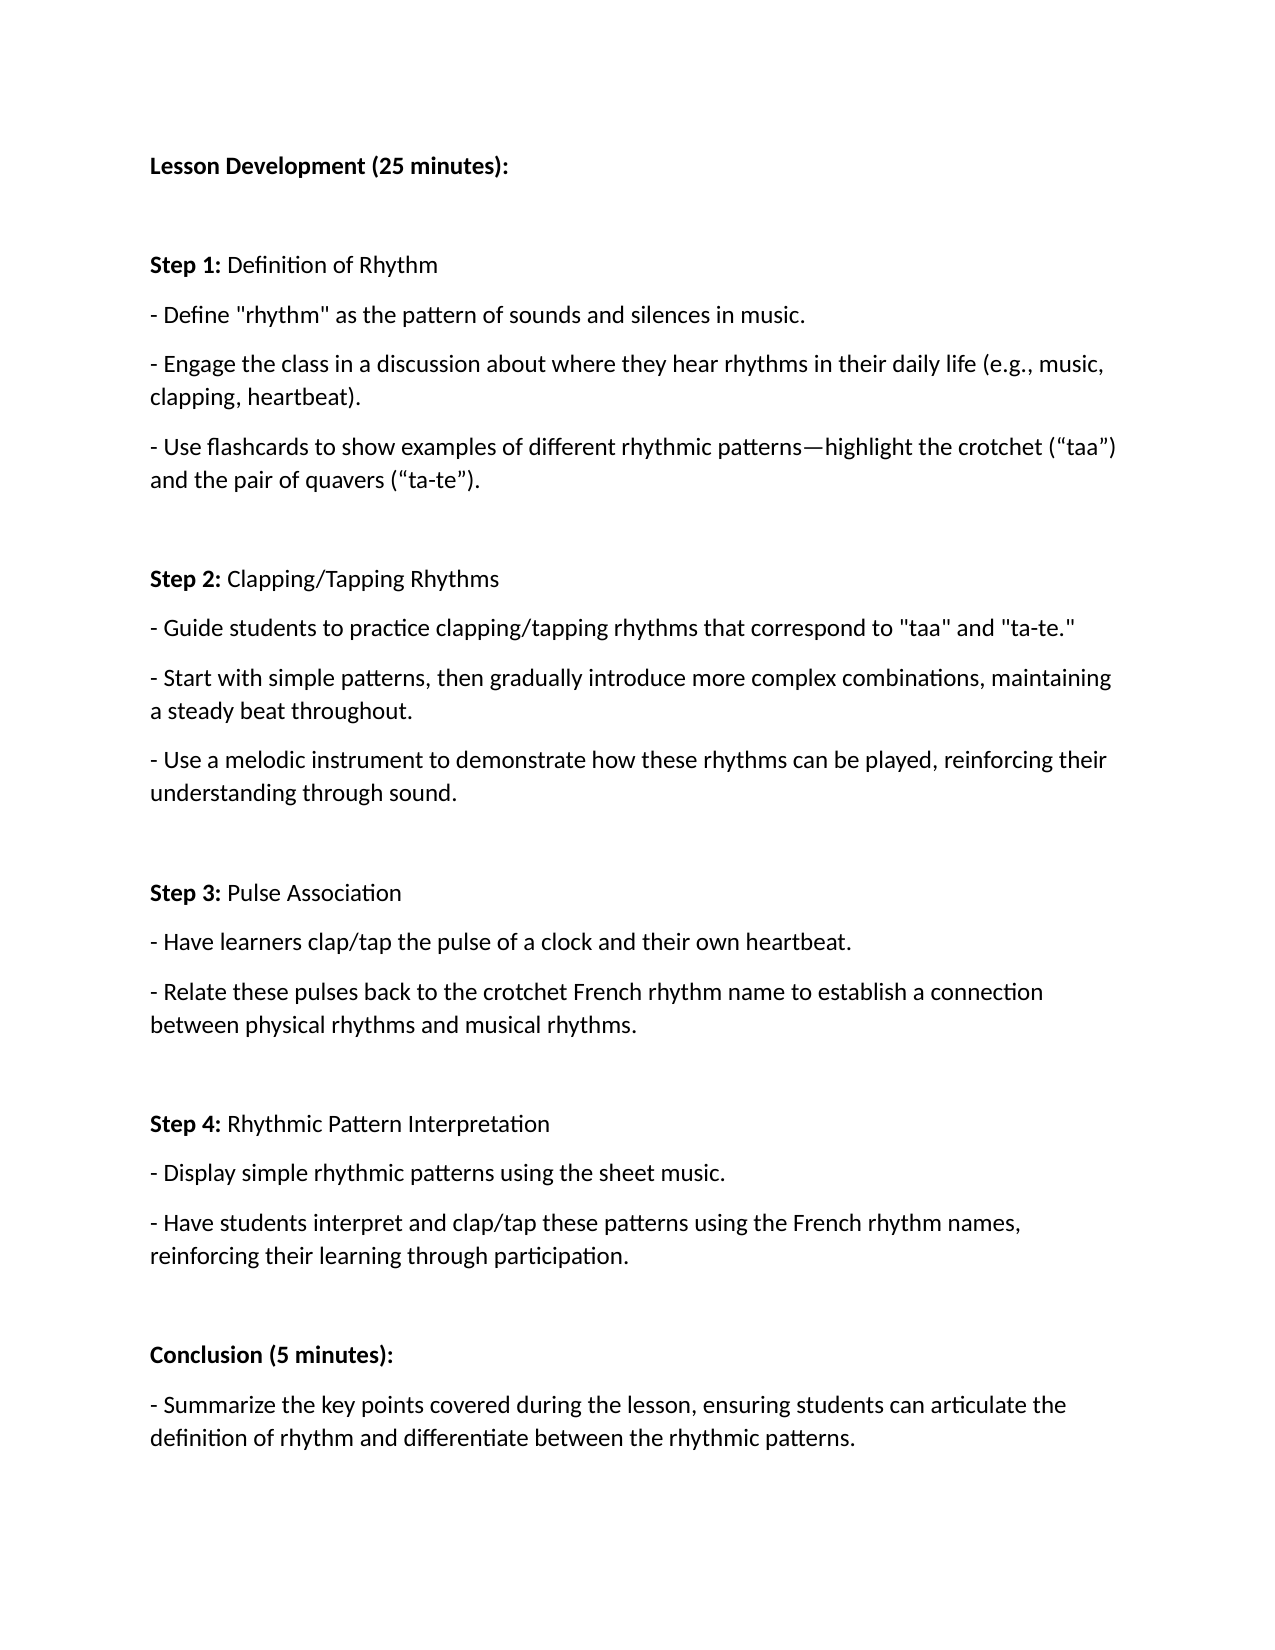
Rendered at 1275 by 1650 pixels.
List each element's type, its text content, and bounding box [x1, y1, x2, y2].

text Step 4: Rhythmic Pattern Interpretation [150, 1108, 1125, 1138]
text - Use flashcards to show examples of different rhythmic patterns—highlight the crotchet (“taa”) and the pair of quavers (“ta-te”). [150, 431, 1125, 494]
text Lesson Development (25 minutes): [150, 150, 1125, 181]
text - Start with simple patterns, then gradually introduce more complex combinations, maintaining a steady beat throughout. [150, 662, 1125, 726]
text - Define "rhythm" as the pattern of sounds and silences in music. [150, 299, 1125, 329]
text - Guide students to practice clapping/tapping rhythms that correspond to "taa" and "ta-te." [150, 612, 1125, 643]
text Step 3: Pulse Association [150, 877, 1125, 907]
text - Display simple rhythmic patterns using the sheet music. [150, 1157, 1125, 1188]
text - Use a melodic instrument to demonstrate how these rhythms can be played, reinforcing their understanding through sound. [150, 744, 1125, 808]
text Step 1: Definition of Rhythm [150, 249, 1125, 280]
text - Summarize the key points covered during the lesson, ensuring students can articulate the definition of rhythm and differentiate between the rhythmic patterns. [150, 1389, 1125, 1452]
text - Have students interpret and clap/tap these patterns using the French rhythm names, reinforcing their learning through participation. [150, 1207, 1125, 1271]
text - Relate these pulses back to the crotchet French rhythm name to establish a connection between physical rhythms and musical rhythms. [150, 976, 1125, 1039]
text - Engage the class in a discussion about where they hear rhythms in their daily life (e.g., music, clapping, heartbeat). [150, 348, 1125, 412]
text Step 2: Clapping/Tapping Rhythms [150, 563, 1125, 593]
text - Have learners clap/tap the pulse of a clock and their own heartbeat. [150, 926, 1125, 957]
text Conclusion (5 minutes): [150, 1339, 1125, 1370]
